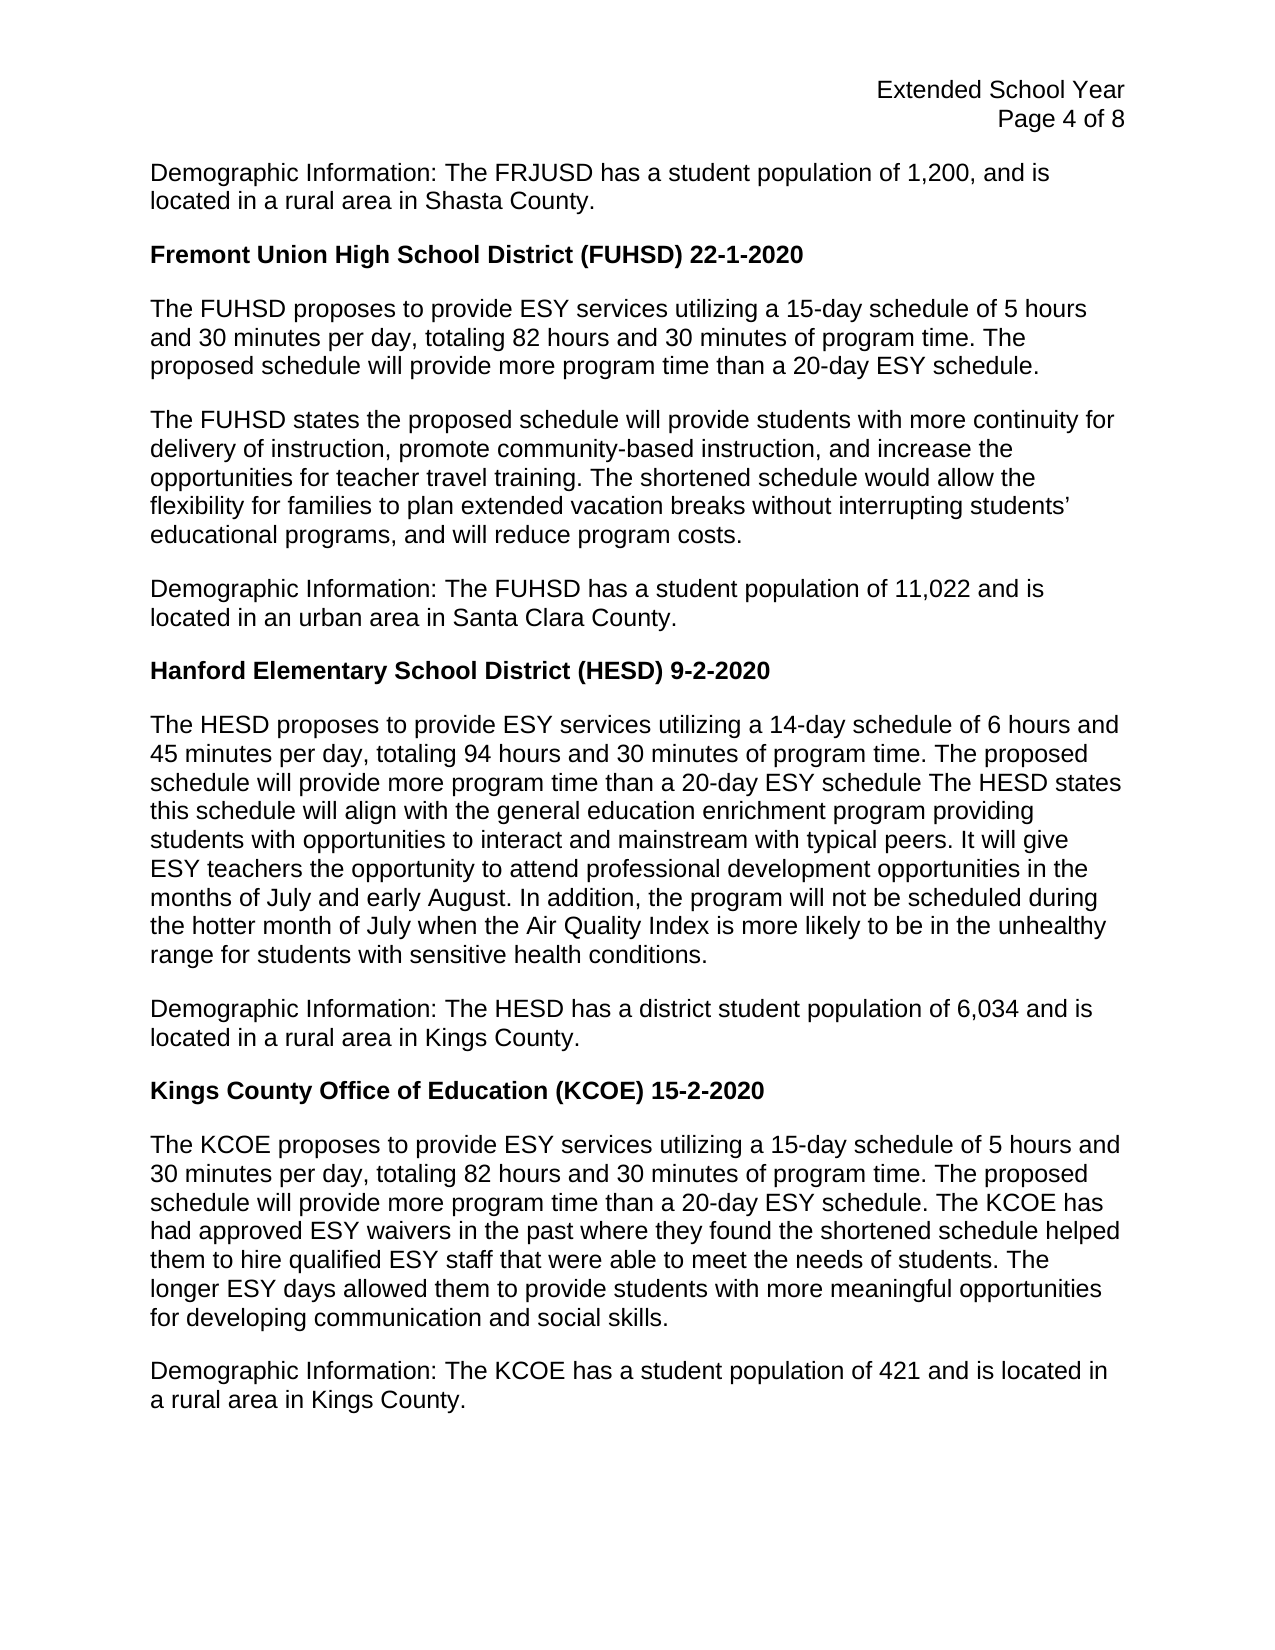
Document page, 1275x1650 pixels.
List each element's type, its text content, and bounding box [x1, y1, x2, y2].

text Demographic Information: The HESD has a district student population of 6,034 and is located in a rural area in Kings County. [150, 994, 1125, 1051]
text The HESD proposes to provide ESY services utilizing a 14-day schedule of 6 hours and 45 minutes per day, totaling 94 hours and 30 minutes of program time. The proposed schedule will provide more program time than a 20-day ESY schedule The HESD states this schedule will align with the general education enrichment program providing students with opportunities to interact and mainstream with typical peers. It will give ESY teachers the opportunity to attend professional development opportunities in the months of July and early August. In addition, the program will not be scheduled during the hotter month of July when the Air Quality Index is more likely to be in the unhealthy range for students with sensitive health conditions. [150, 710, 1125, 969]
text Demographic Information: The KCOE has a student population of 421 and is located in a rural area in Kings County. [150, 1356, 1125, 1414]
subtitle Kings County Office of Education (KCOE) 15-2-2020 [150, 1076, 1125, 1105]
text The FUHSD proposes to provide ESY services utilizing a 15-day schedule of 5 hours and 30 minutes per day, totaling 82 hours and 30 minutes of program time. The proposed schedule will provide more program time than a 20-day ESY schedule. [150, 294, 1125, 380]
text The FUHSD states the proposed schedule will provide students with more continuity for delivery of instruction, promote community-based instruction, and increase the opportunities for teacher travel training. The shortened schedule would allow the flexibility for families to plan extended vacation breaks without interrupting students’ educational programs, and will reduce program costs. [150, 405, 1125, 549]
subtitle Fremont Union High School District (FUHSD) 22-1-2020 [150, 240, 1125, 269]
text The KCOE proposes to provide ESY services utilizing a 15-day schedule of 5 hours and 30 minutes per day, totaling 82 hours and 30 minutes of program time. The proposed schedule will provide more program time than a 20-day ESY schedule. The KCOE has had approved ESY waivers in the past where they found the shortened schedule helped them to hire qualified ESY staff that were able to meet the needs of students. The longer ESY days allowed them to provide students with more meaningful opportunities for developing communication and social skills. [150, 1130, 1125, 1331]
subtitle Hanford Elementary School District (HESD) 9-2-2020 [150, 656, 1125, 685]
text Demographic Information: The FRJUSD has a student population of 1,200, and is located in a rural area in Shasta County. [150, 157, 1125, 215]
text Demographic Information: The FUHSD has a student population of 11,022 and is located in an urban area in Santa Clara County. [150, 574, 1125, 631]
